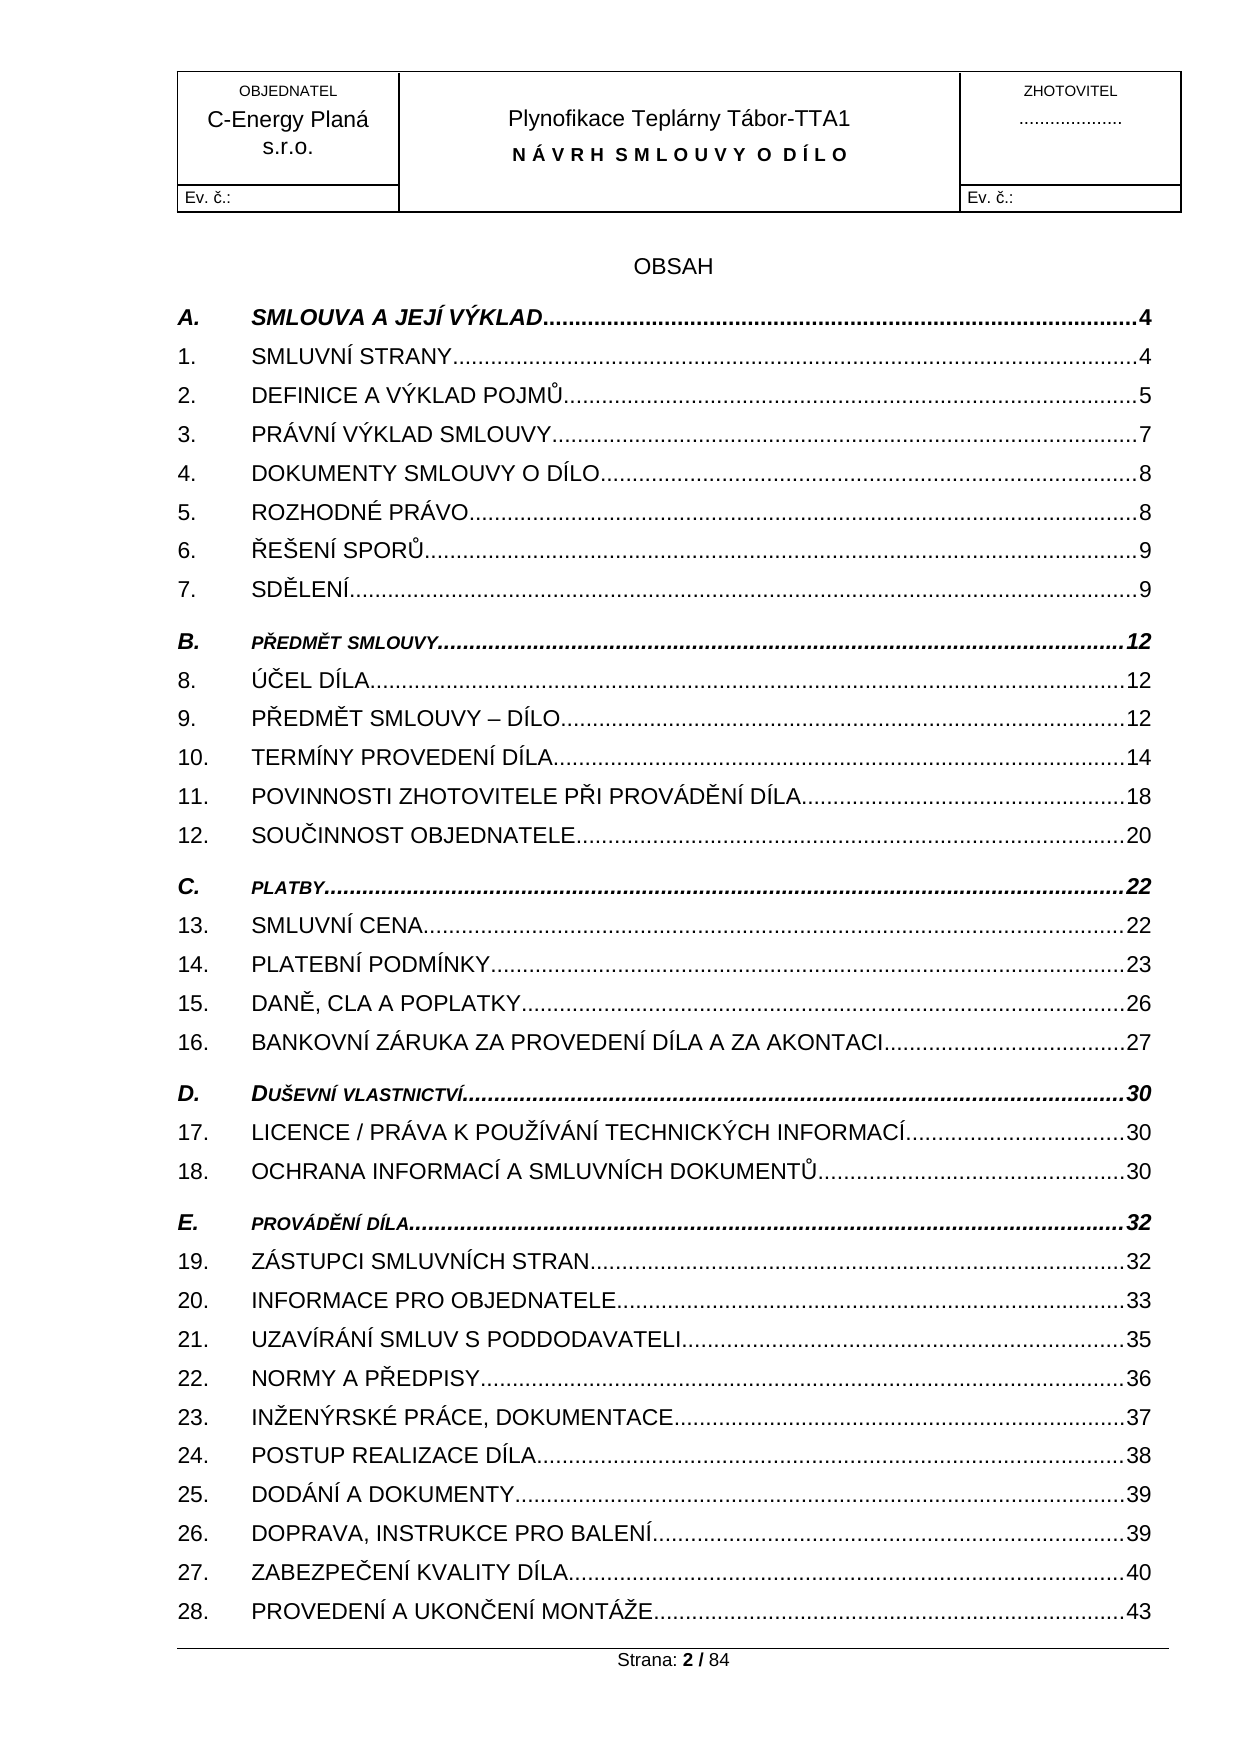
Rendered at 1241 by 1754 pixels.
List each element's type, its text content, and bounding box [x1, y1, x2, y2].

text 5. rozhodné právo 8 [177, 499, 1169, 525]
text 1. Smluvní strany 4 [177, 343, 1169, 369]
text 4. DOKUMENTY SMLOUVY O DÍLO 8 [177, 460, 1169, 486]
text 14. platební podmínky 23 [177, 951, 1169, 977]
text 27. zabezpečení kvality díla 40 [177, 1559, 1169, 1585]
text 28. provedení a ukončení montáže 43 [177, 1598, 1169, 1624]
text 7. sdělení 9 [177, 576, 1169, 603]
text 16. bankovní záruka za provedení díla a za akontaci 27 [177, 1029, 1169, 1055]
text 12. součinnost objednatele 20 [177, 822, 1169, 848]
text B. předmět smlouvy 12 [177, 628, 1169, 654]
text 22. normy a předpisy 36 [177, 1364, 1169, 1391]
text 3. právní výklad smlouvy 7 [177, 421, 1169, 447]
text 19. zástupci smluvních stran 32 [177, 1248, 1169, 1274]
text 25. dodání a dokumenty 39 [177, 1481, 1169, 1507]
text D. Duševní vlastnictví 30 [177, 1080, 1169, 1106]
text 10. termíny provedení díla 14 [177, 744, 1169, 771]
text 17. licence / práva k používání technických informací 30 [177, 1119, 1169, 1145]
text 24. postup realizace díla 38 [177, 1442, 1169, 1469]
text 2. DEFINICE a VÝKLAD POJMŮ 5 [177, 382, 1169, 408]
text 11. povinnosti zhotovitele při provádění díla 18 [177, 783, 1169, 809]
text 9. PŘEDMĚT SMLOUVY – DÍLO 12 [177, 705, 1169, 732]
text 8. Účel díla 12 [177, 667, 1169, 693]
text C. platby 22 [177, 873, 1169, 900]
text E. provádění díla 32 [177, 1209, 1169, 1236]
text 21. uzavírání smluv s PODDODAVATELI 35 [177, 1326, 1169, 1352]
text OBSAH [177, 253, 1169, 279]
text 6. řešení sporů 9 [177, 537, 1169, 564]
text 26. doprava, instrukce pro balení 39 [177, 1520, 1169, 1546]
text 13. smluvní cena 22 [177, 912, 1169, 938]
text 20. informace pro objednatele 33 [177, 1287, 1169, 1313]
text 23. Inženýrské práce, dokumentace 37 [177, 1403, 1169, 1430]
text 18. ochrana informací a smluvních dokumentů 30 [177, 1158, 1169, 1184]
text A. smlouva a její výklad 4 [177, 304, 1169, 331]
text 15. daně, cla a poplatky 26 [177, 990, 1169, 1016]
